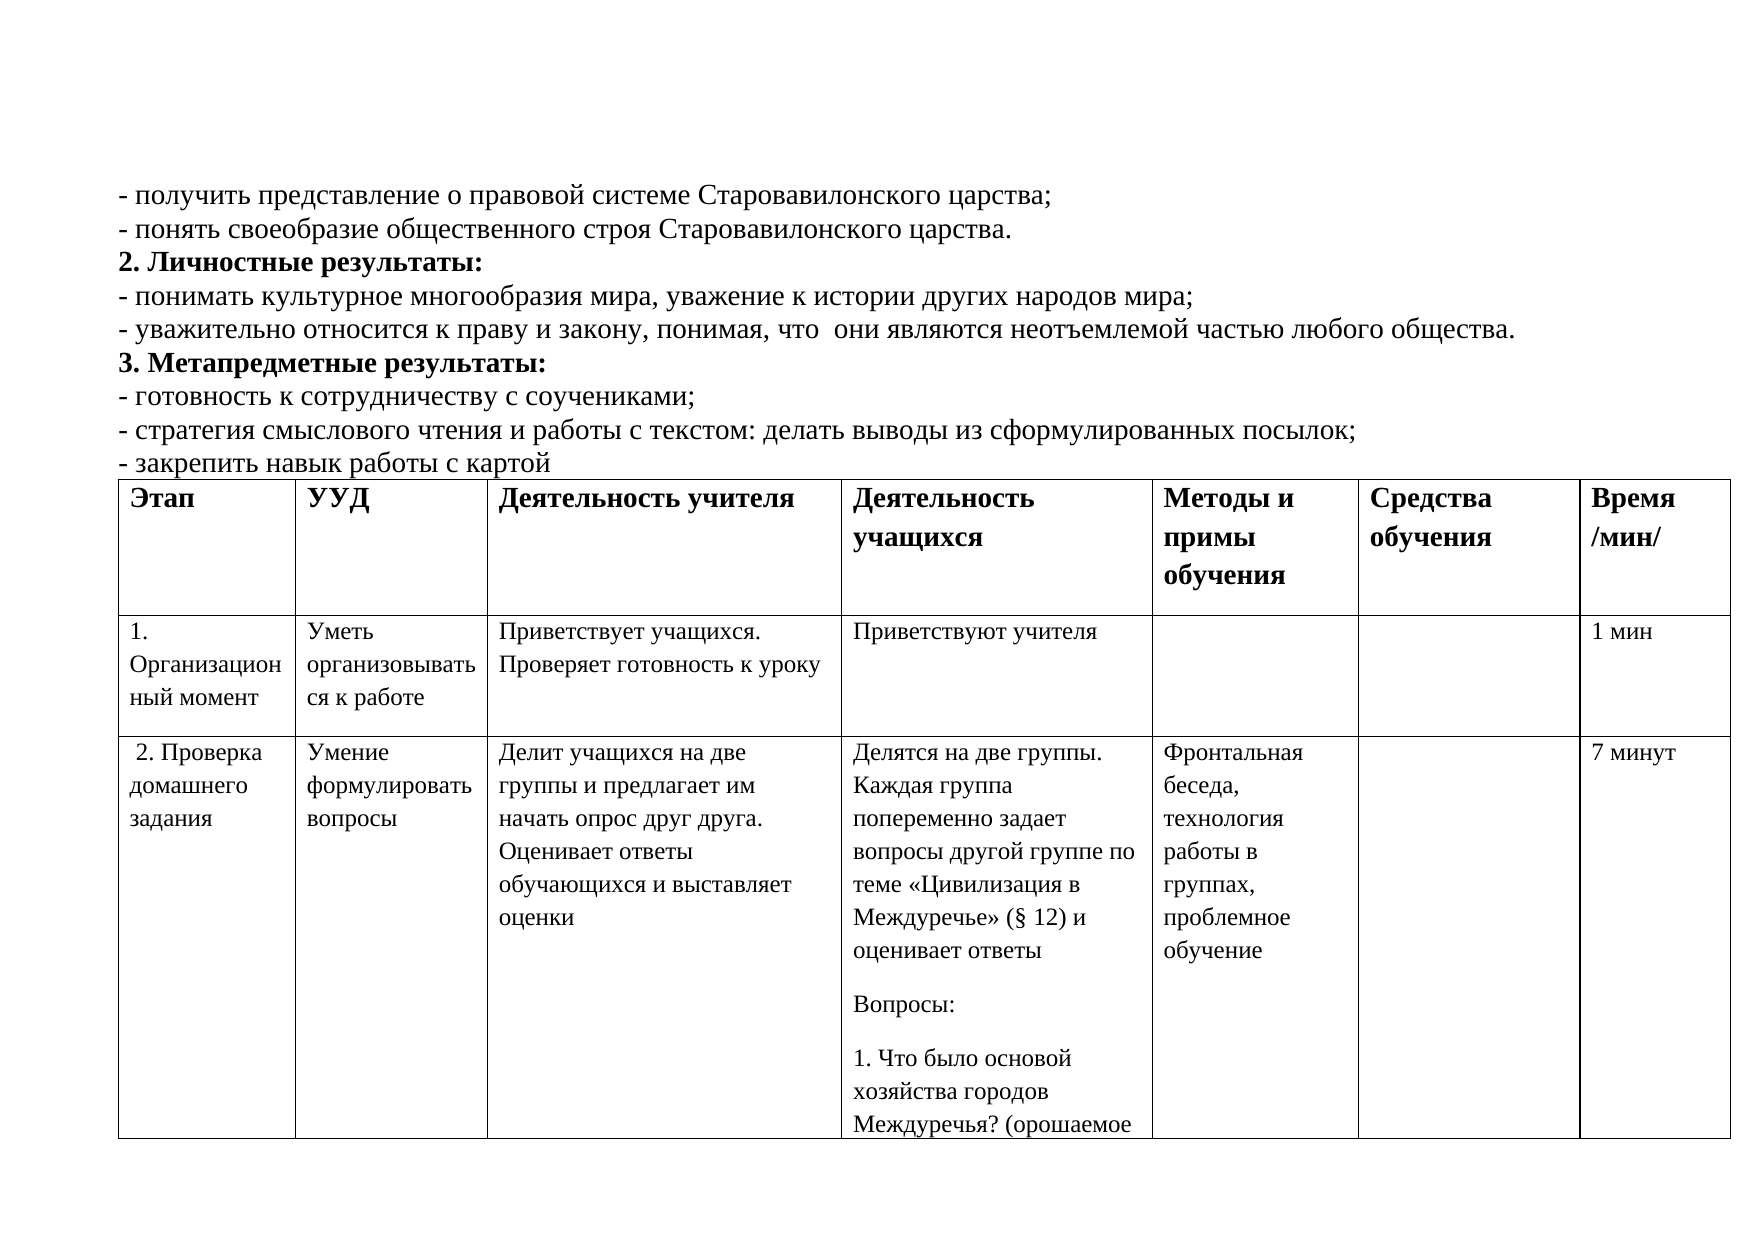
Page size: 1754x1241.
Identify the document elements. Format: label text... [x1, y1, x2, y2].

table_cell [1359, 616, 1579, 736]
table_cell Уметь организовываться к работе [296, 616, 487, 736]
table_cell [1153, 737, 1358, 1138]
table_cell Приветствуют учителя [842, 616, 1152, 736]
text - закрепить навык работы с картой [118, 446, 1636, 479]
text - стратегия смыслового чтения и работы с текстом: делать выводы из сформулированных посылок; [118, 412, 1636, 446]
text 3. Метапредметные результаты: [118, 345, 1636, 378]
table_cell [1153, 616, 1358, 736]
table_header Деятельность учителя [488, 480, 841, 615]
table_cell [296, 737, 487, 1138]
text 2. Личностные результаты: [118, 244, 1636, 278]
table_cell 1 мин [1581, 616, 1730, 736]
table_header Этап [119, 480, 295, 615]
table_cell Приветствует учащихся. Проверяет готовность к уроку [488, 616, 841, 736]
table_header Методы и примы обучения [1153, 480, 1358, 615]
table_cell 1. Организационный момент [119, 616, 295, 736]
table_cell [488, 737, 841, 1138]
table_header Деятельность учащихся [842, 480, 1152, 615]
table_header Время /мин/ [1581, 480, 1730, 615]
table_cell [119, 737, 295, 1138]
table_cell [842, 737, 1152, 1138]
text - понимать культурное многообразия мира, уважение к истории других народов мира; [118, 278, 1636, 311]
text - уважительно относится к праву и закону, понимая, что они являются неотъемлемой частью любого общества. [118, 311, 1636, 345]
table_header Средства обучения [1359, 480, 1579, 615]
table_header УУД [296, 480, 487, 615]
text - получить представление о правовой системе Старовавилонского царства; [118, 177, 1636, 211]
table_cell 7 минут [1581, 737, 1730, 1138]
text - понять своеобразие общественного строя Старовавилонского царства. [118, 211, 1636, 244]
text - готовность к сотрудничеству с соучениками; [118, 378, 1636, 412]
table_cell [1359, 737, 1579, 1138]
